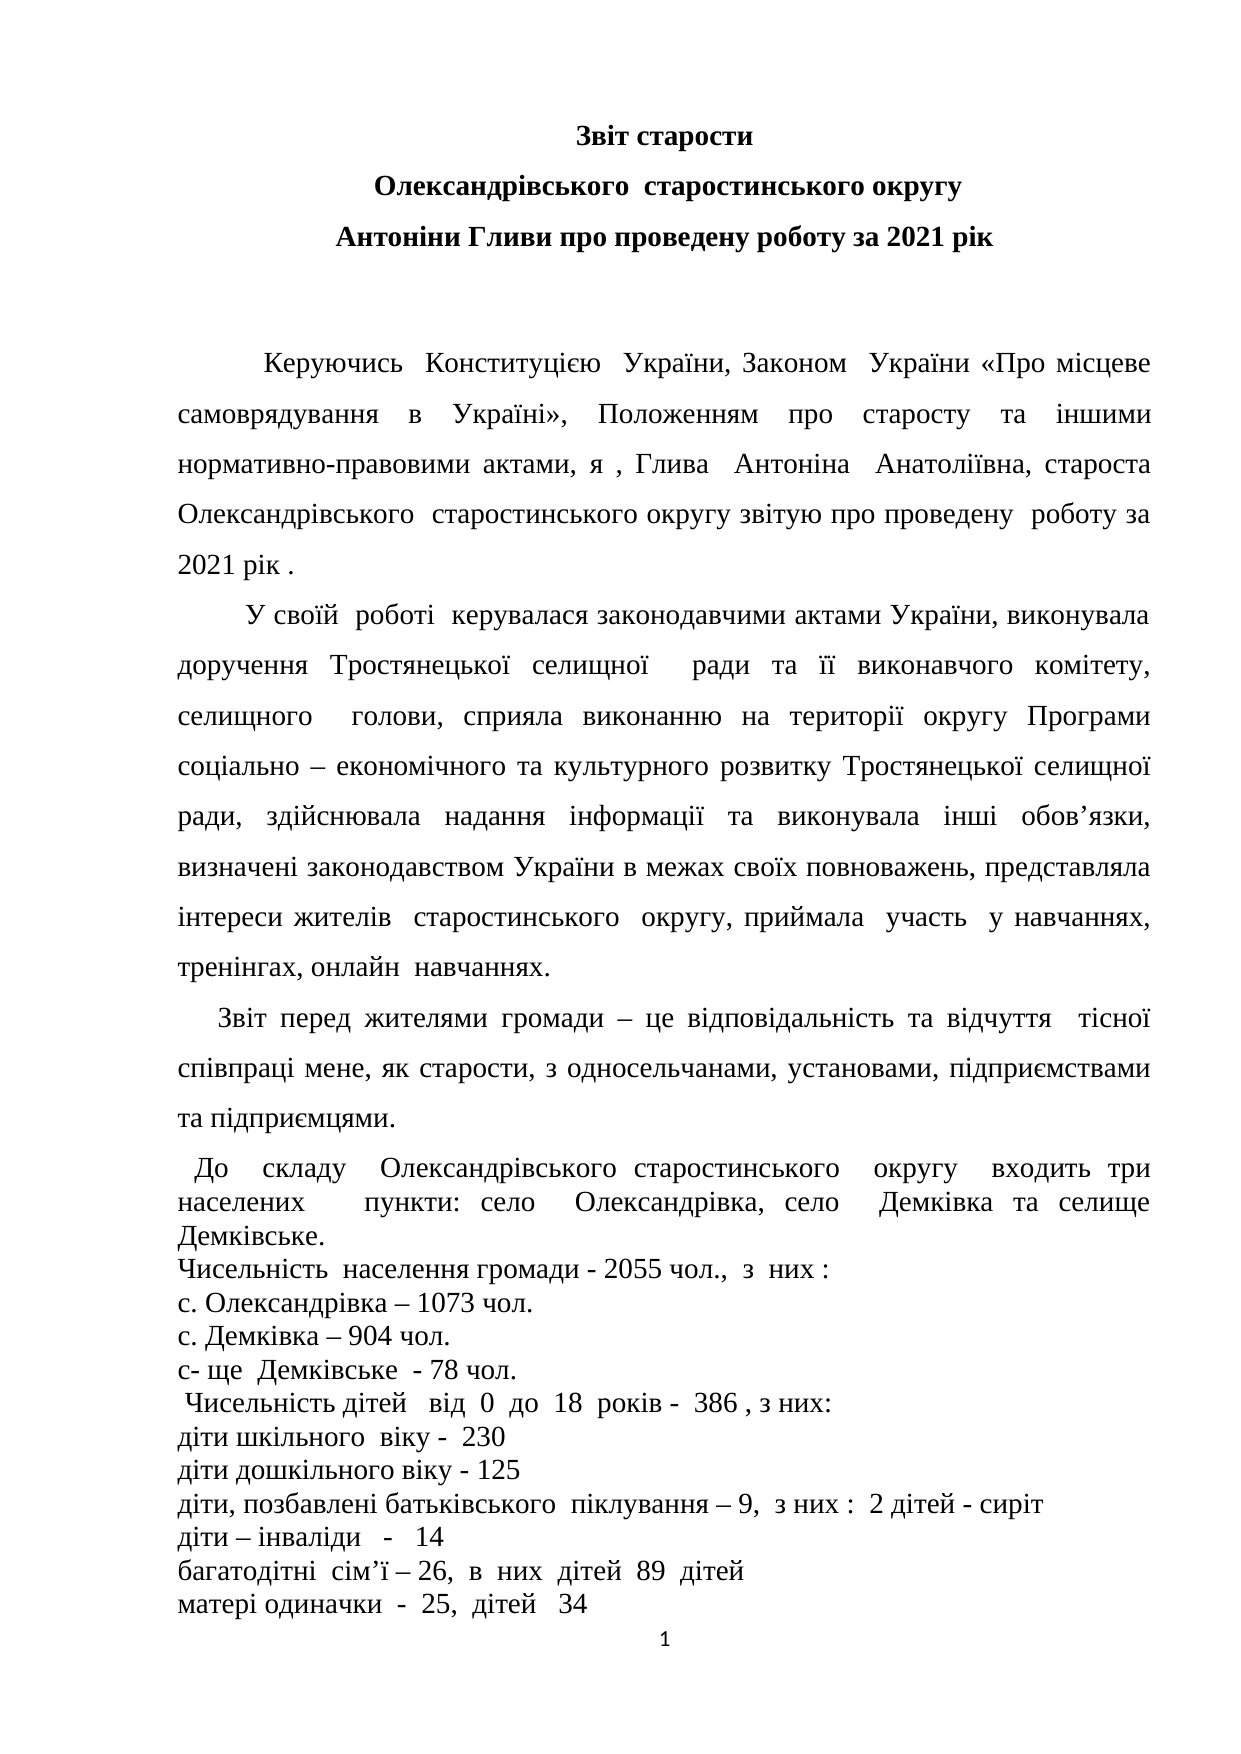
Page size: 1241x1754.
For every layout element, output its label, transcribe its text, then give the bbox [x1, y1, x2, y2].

text багатодітні сім’ї – 26, в них дітей 89 дітей [177, 1553, 1152, 1587]
text Керуючись Конституцією України, Законом України «Про місцеве самоврядування в Україні», Положенням про старосту та іншими нормативно-правовими актами, я , Глива Антоніна Анатоліївна, староста Олександрівського старостинського округу звітую про проведену роботу за 2021 рік . [177, 346, 1152, 580]
text Чисельність дітей від 0 до 18 років - 386 , з них: [177, 1385, 1152, 1419]
text матері одиначки - 25, дітей 34 [177, 1587, 1152, 1620]
text Звіт старости [177, 118, 1152, 152]
text діти дошкільного віку - 125 [177, 1452, 1152, 1486]
text с. Олександрівка – 1073 чол. [177, 1285, 1152, 1318]
text с- ще Демківське - 78 чол. [177, 1352, 1152, 1385]
text с. Демківка – 904 чол. [177, 1318, 1152, 1352]
text Звіт перед жителями громади – це відповідальність та відчуття тісної співпраці мене, як старости, з односельчанами, установами, підприємствами та підприємцями. [177, 1000, 1152, 1134]
text До складу Олександрівського старостинського округу входить три населених пункти: село Олександрівка, село Демківка та селище Демківське. [177, 1151, 1152, 1251]
text У своїй роботі керувалася законодавчими актами України, виконувала доручення Тростянецької селищної ради та її виконавчого комітету, селищного голови, сприяла виконанню на території округу Програми соціально – економічного та культурного розвитку Тростянецької селищної ради, здійснювала надання інформації та виконувала інші обов’язки, визначені законодавством України в межах своїх повноважень, представляла інтереси жителів старостинського округу, приймала участь у навчаннях, тренінгах, онлайн навчаннях. [177, 597, 1152, 983]
text діти шкільного віку - 230 [177, 1419, 1152, 1452]
text діти, позбавлені батьківського піклування – 9, з них : 2 дітей - сиріт [177, 1486, 1152, 1519]
text Чисельність населення громади - 2055 чол., з них : [177, 1251, 1152, 1285]
text Антоніни Гливи про проведену роботу за 2021 рік [177, 219, 1152, 252]
text Олександрівського старостинського округу [177, 168, 1152, 202]
text діти – інваліди - 14 [177, 1519, 1152, 1553]
